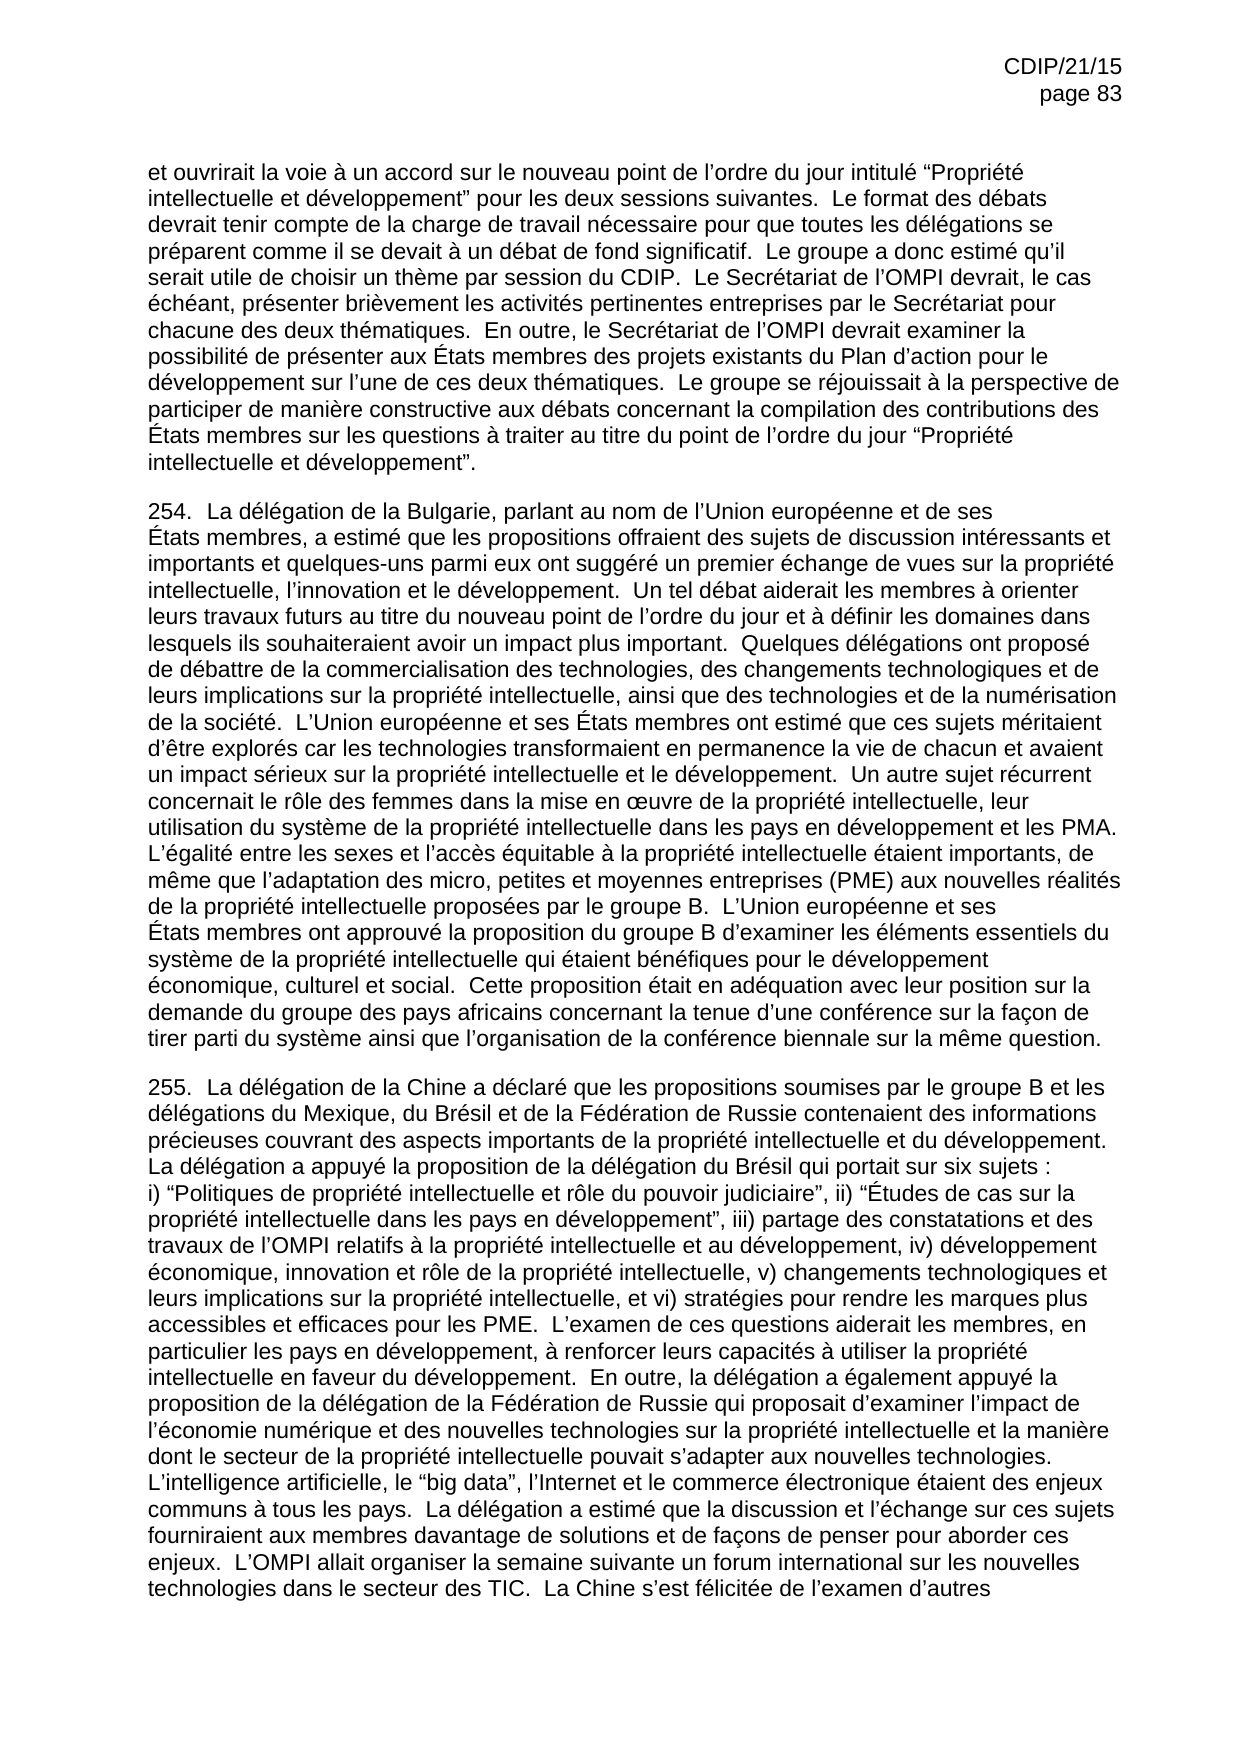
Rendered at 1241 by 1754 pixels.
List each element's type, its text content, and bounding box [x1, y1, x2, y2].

text La délégation de la Bulgarie, parlant au nom de l’Union européenne et de ses États membres, a estimé que les propositions offraient des sujets de discussion intéressants et importants et quelques-uns parmi eux ont suggéré un premier échange de vues sur la propriété intellectuelle, l’innovation et le développement. Un tel débat aiderait les membres à orienter leurs travaux futurs au titre du nouveau point de l’ordre du jour et à définir les domaines dans lesquels ils souhaiteraient avoir un impact plus important. Quelques délégations ont proposé de débattre de la commercialisation des technologies, des changements technologiques et de leurs implications sur la propriété intellectuelle, ainsi que des technologies et de la numérisation de la société. L’Union européenne et ses États membres ont estimé que ces sujets méritaient d’être explorés car les technologies transformaient en permanence la vie de chacun et avaient un impact sérieux sur la propriété intellectuelle et le développement. Un autre sujet récurrent concernait le rôle des femmes dans la mise en œuvre de la propriété intellectuelle, leur utilisation du système de la propriété intellectuelle dans les pays en développement et les PMA. L’égalité entre les sexes et l’accès équitable à la propriété intellectuelle étaient importants, de même que l’adaptation des micro, petites et moyennes entreprises (PME) aux nouvelles réalités de la propriété intellectuelle proposées par le groupe B. L’Union européenne et ses États membres ont approuvé la proposition du groupe B d’examiner les éléments essentiels du système de la propriété intellectuelle qui étaient bénéfiques pour le développement économique, culturel et social. Cette proposition était en adéquation avec leur position sur la demande du groupe des pays africains concernant la tenue d’une conférence sur la façon de tirer parti du système ainsi que l’organisation de la conférence biennale sur la même question. [148, 498, 1122, 1051]
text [148, 158, 1122, 475]
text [148, 1074, 1122, 1601]
